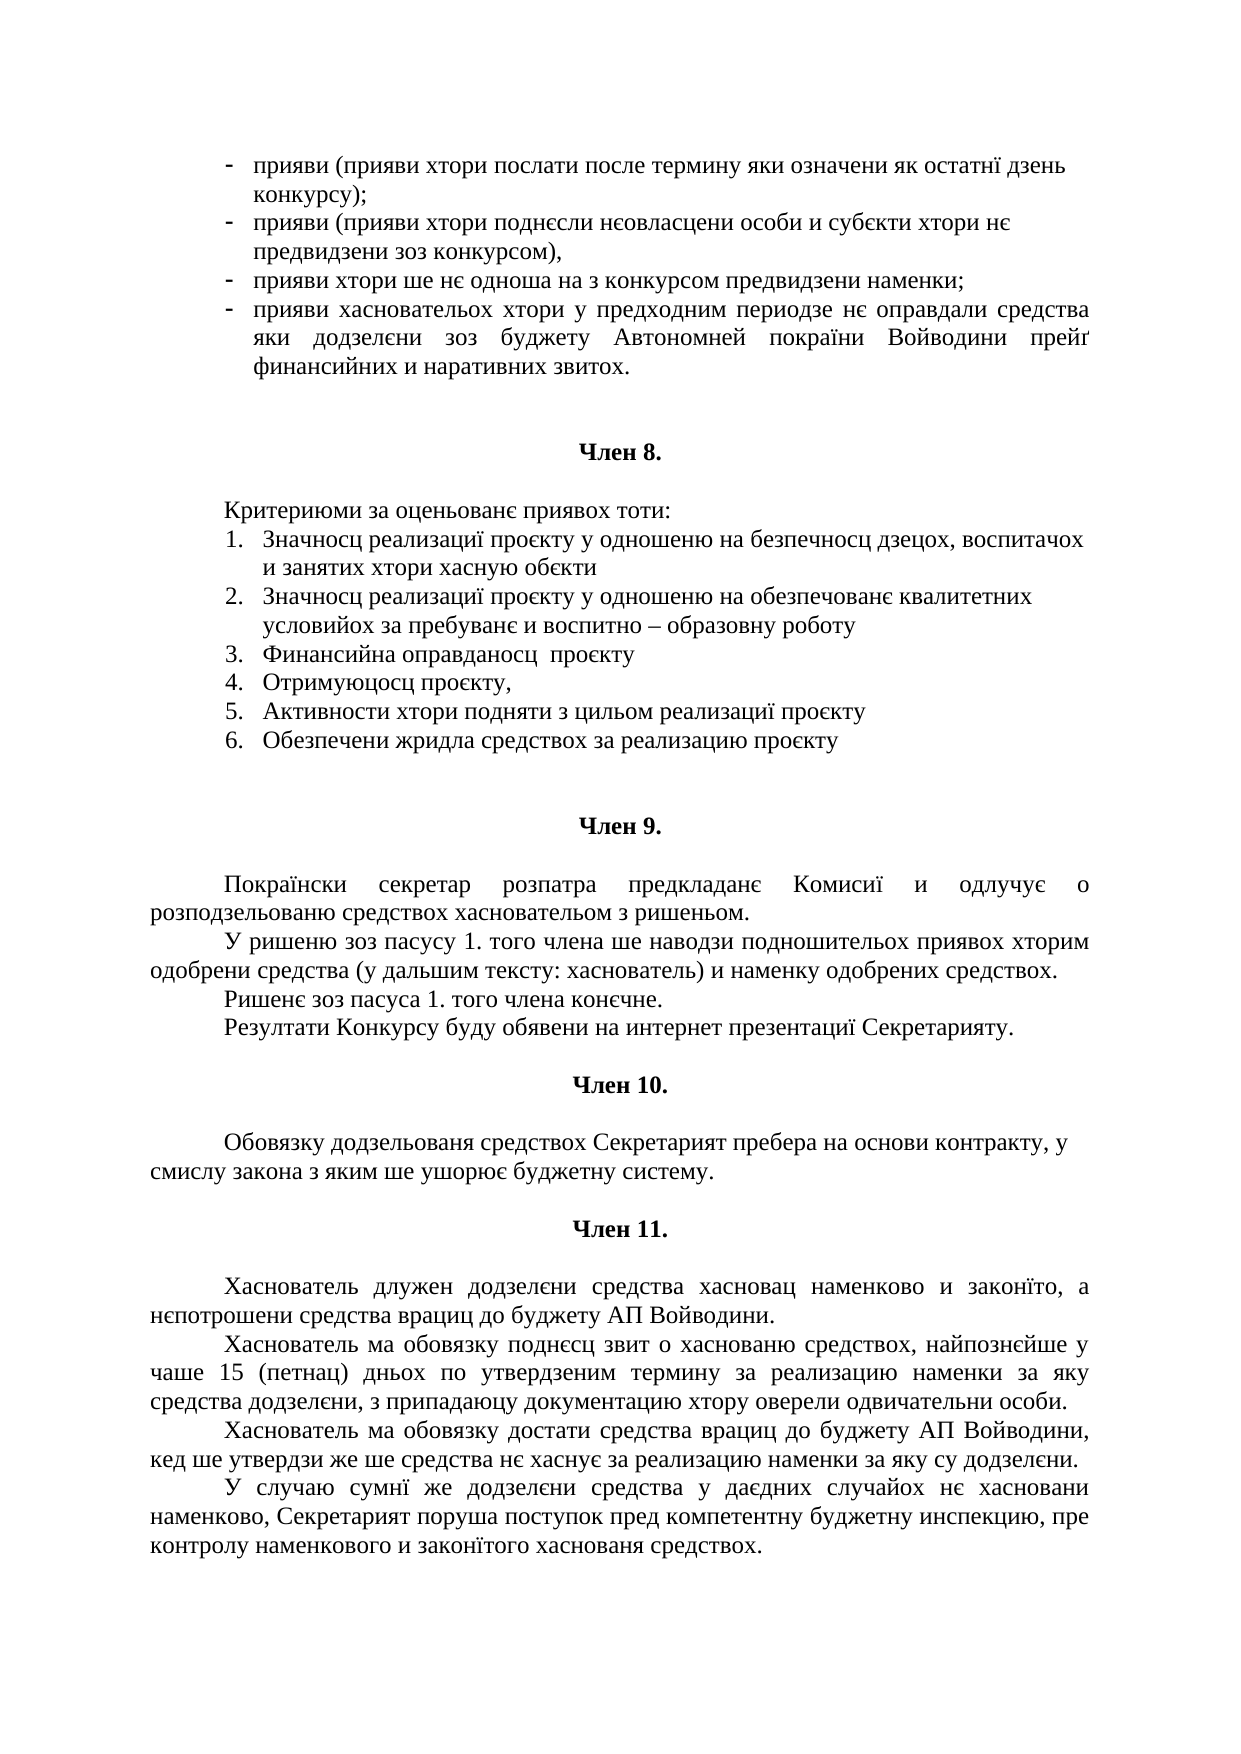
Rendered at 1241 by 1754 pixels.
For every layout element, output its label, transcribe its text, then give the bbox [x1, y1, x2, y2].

text Ришенє зоз пасуса 1. того члeна конєчне. [150, 984, 1090, 1012]
text Члeн 10. [150, 1070, 1090, 1099]
text Резултати Конкурсу буду обявени на интернет презентациї Секретарияту. [150, 1012, 1090, 1041]
text Члeн 8. [150, 437, 1090, 466]
list Обезпечени жридла средствох за реализацию проєкту [225, 725, 1090, 754]
text У ришеню зоз пасусу 1. того члена ше наводзи подношительох приявох хторим одобрени средства (у дальшим тексту: хаснователь) и наменку одобрених средствох. [150, 926, 1090, 984]
list прияви хтори ше нє одноша на з конкурсом предвидзени наменки; [225, 265, 1090, 294]
list прияви (прияви хтори послати после термину яки означени як остатнї дзень конкурсу); [225, 150, 1090, 207]
text Члeн 11. [150, 1214, 1090, 1242]
list прияви хасновательох хтори у предходним периодзе нє оправдали средства яки додзелєни зоз буджету Автономней покраїни Войводини прейґ финансийних и наративних звитох. [225, 294, 1090, 380]
text Хаснователь ма обовязку достати средства врациц до буджету АП Войводини, кед ше утвердзи же ше средства нє хаснує за реализацию наменки за яку су додзелєни. [150, 1415, 1090, 1472]
list Значносц реализациї проєкту у одношеню на обезпечованє квалитетних условийох за пребуванє и воспитно – образовну роботу [225, 581, 1090, 639]
list Значносц реализациї проєкту у одношеню на безпечносц дзецох, воспитачох и занятих хтори хасную обєкти [225, 524, 1090, 581]
text Хаснователь длужен додзелєни средства хасновац наменково и законїто, а нєпотрошени средства врациц до буджету АП Войводини. [150, 1271, 1090, 1329]
text У случаю сумнї же додзелєни средства у даєдних случайох нє хасновани наменково, Секретарият поруша поступок пред компетентну буджетну инспекцию, пре контролу наменкового и законїтого хаснованя средствох. [150, 1472, 1090, 1559]
text Хаснователь ма обовязку поднєсц звит о хаснованю средствох, найпознєйше у чаше 15 (петнац) дньох по утвердзеним термину за реализацию наменки за яку средства додзелєни, з припадаюцу документацию хтору оверели одвичательни особи. [150, 1329, 1090, 1415]
list Активности хтори подняти з цильом реализациї проєкту [225, 696, 1090, 725]
list прияви (прияви хтори поднєсли нєовласцени особи и субєкти хтори нє предвидзени зоз конкурсом), [225, 207, 1090, 265]
text Критериюми за оценьованє приявох тоти: [150, 495, 1090, 524]
text Покраїнски секретар розпатра предкладанє Комисиї и одлучує о розподзельованю средствох хасновательом з ришеньом. [150, 869, 1090, 926]
text Члeн 9. [150, 811, 1090, 840]
text Обовязку додзельованя средствох Секретарият пребера на основи контракту, у смислу закона з яким ше ушорює буджетну систему. [150, 1127, 1090, 1185]
list Отримуюцосц проєкту, [225, 667, 1090, 696]
list Финансийна оправданосц проєкту [225, 639, 1090, 667]
